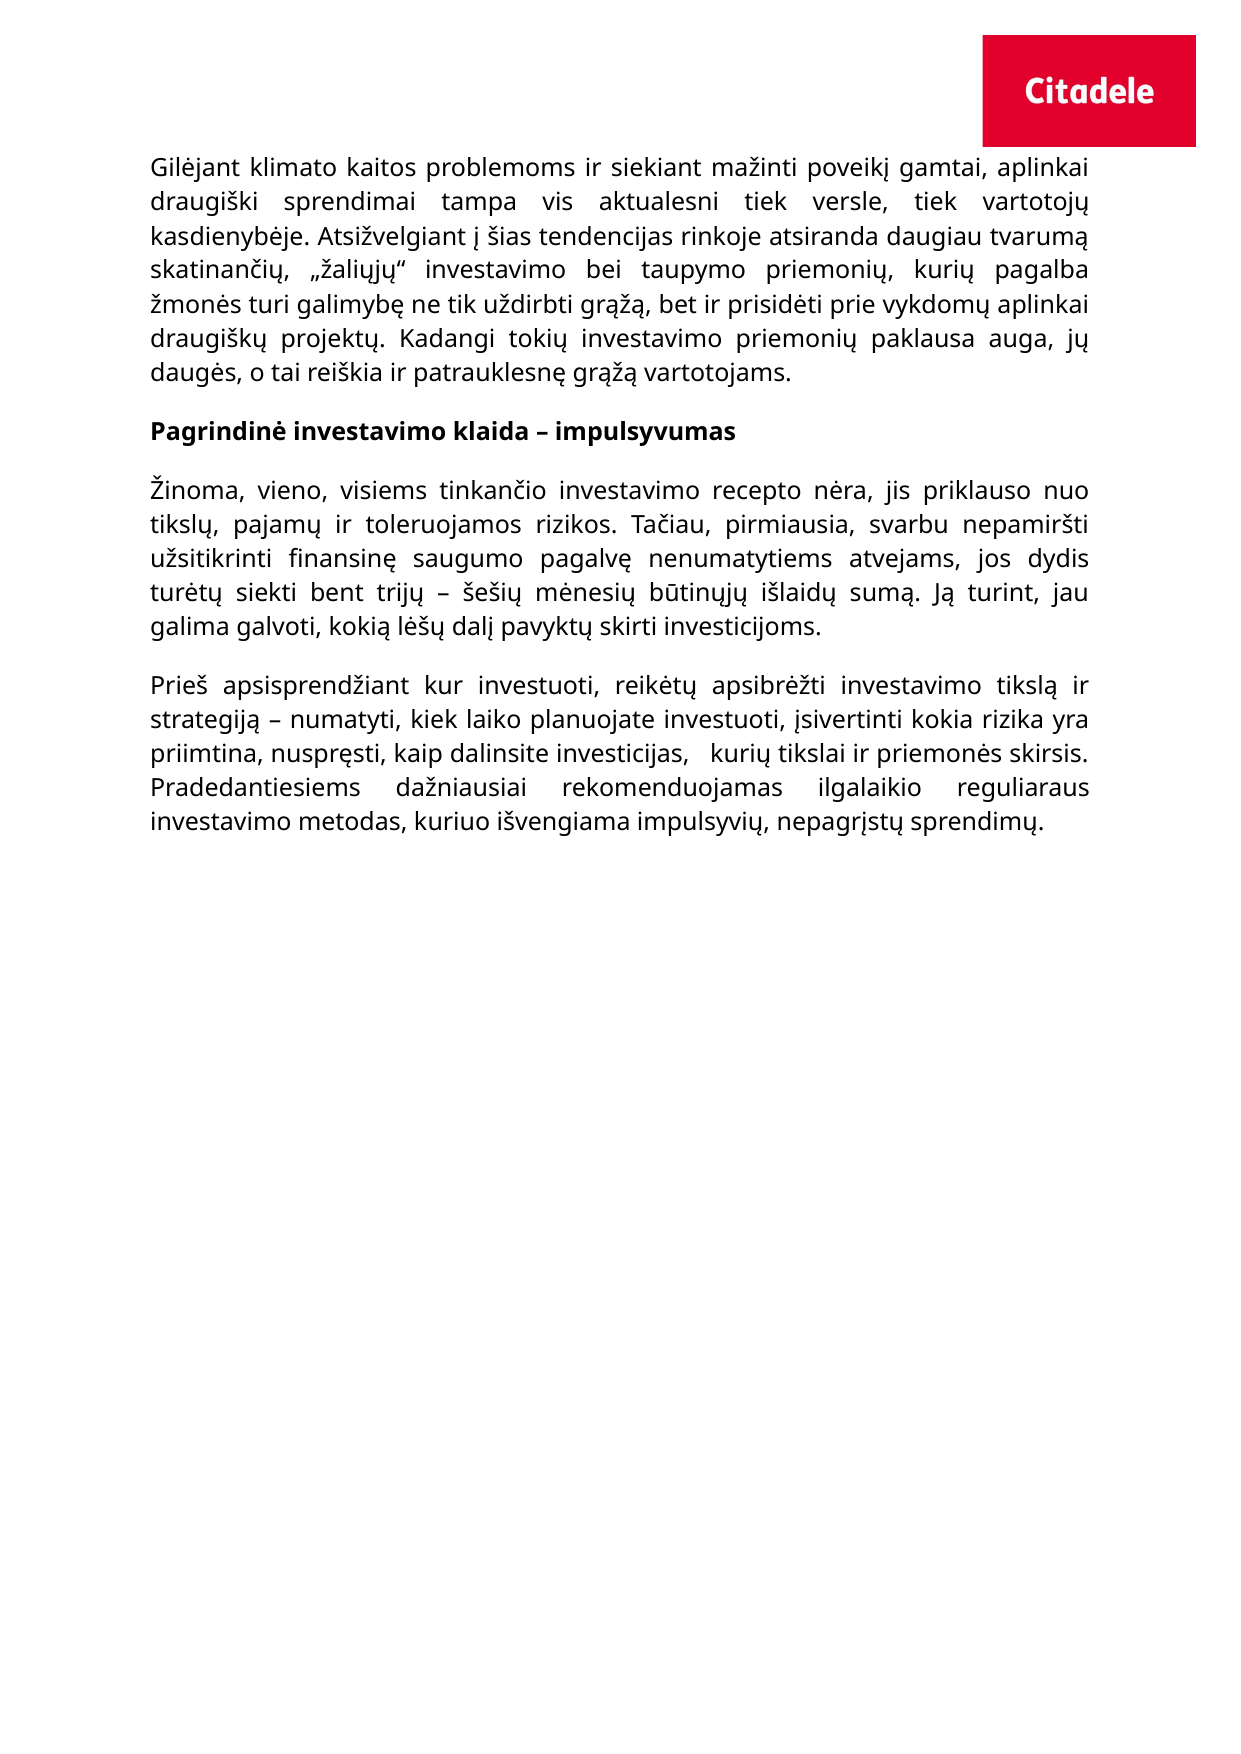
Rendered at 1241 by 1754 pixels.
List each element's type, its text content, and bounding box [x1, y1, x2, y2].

text Gilėjant klimato kaitos problemoms ir siekiant mažinti poveikį gamtai, aplinkai draugiški sprendimai tampa vis aktualesni tiek versle, tiek vartotojų kasdienybėje. Atsižvelgiant į šias tendencijas rinkoje atsiranda daugiau tvarumą skatinančių, „žaliųjų“ investavimo bei taupymo priemonių, kurių pagalba žmonės turi galimybę ne tik uždirbti grąžą, bet ir prisidėti prie vykdomų aplinkai draugiškų projektų. Kadangi tokių investavimo priemonių paklausa auga, jų daugės, o tai reiškia ir patrauklesnę grąžą vartotojams. [150, 150, 1090, 388]
picture [982, 35, 1196, 147]
text Pagrindinė investavimo klaida – impulsyvumas [150, 413, 1090, 447]
text Prieš apsisprendžiant kur investuoti, reikėtų apsibrėžti investavimo tikslą ir strategiją – numatyti, kiek laiko planuojate investuoti, įsivertinti kokia rizika yra priimtina, nuspręsti, kaip dalinsite investicijas, kurių tikslai ir priemonės skirsis. Pradedantiesiems dažniausiai rekomenduojamas ilgalaikio reguliaraus investavimo metodas, kuriuo išvengiama impulsyvių, nepagrįstų sprendimų. [150, 668, 1090, 838]
text Žinoma, vieno, visiems tinkančio investavimo recepto nėra, jis priklauso nuo tikslų, pajamų ir toleruojamos rizikos. Tačiau, pirmiausia, svarbu nepamiršti užsitikrinti finansinę saugumo pagalvę nenumatytiems atvejams, jos dydis turėtų siekti bent trijų – šešių mėnesių būtinųjų išlaidų sumą. Ją turint, jau galima galvoti, kokią lėšų dalį pavyktų skirti investicijoms. [150, 472, 1090, 643]
